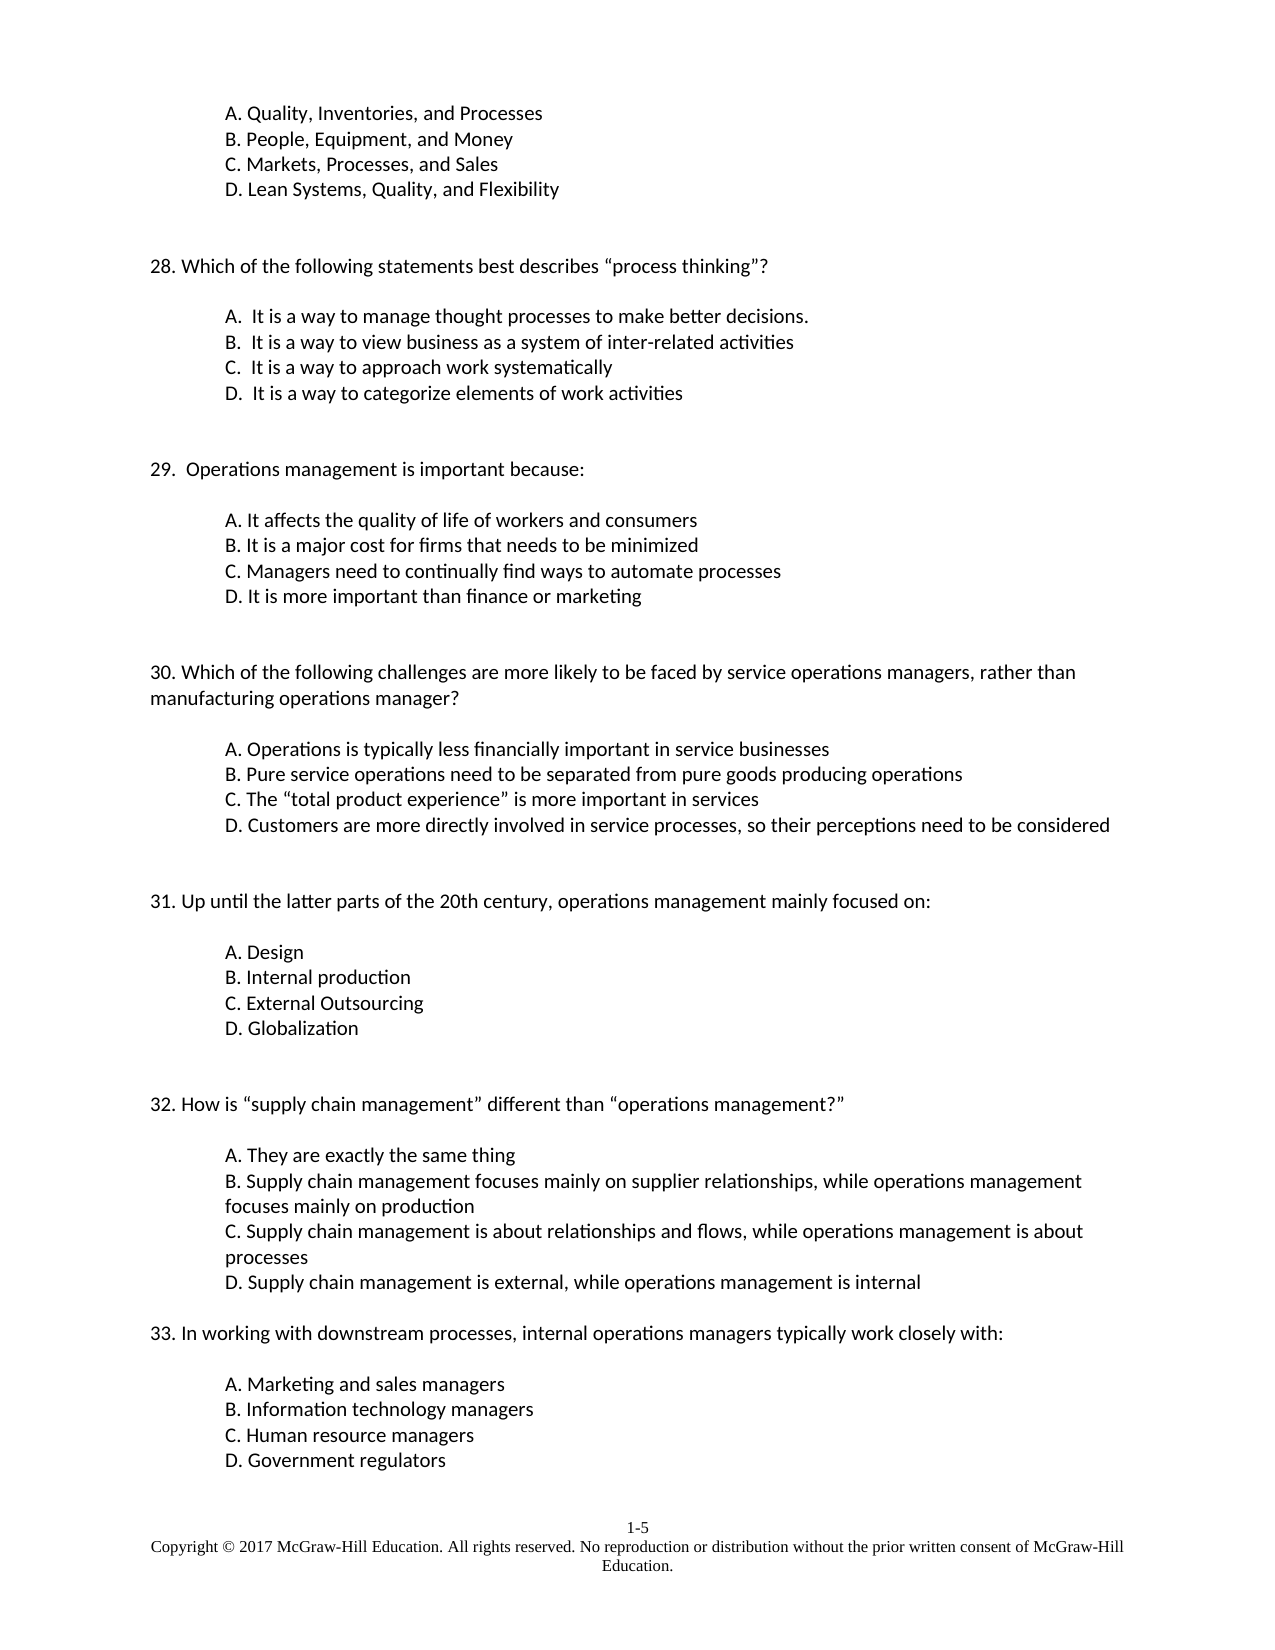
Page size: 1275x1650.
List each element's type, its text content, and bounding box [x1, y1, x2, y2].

text A. Operations is typically less financially important in service businesses [225, 736, 1125, 761]
text A. Quality, Inventories, and Processes [225, 100, 1125, 126]
text C. Managers need to continually find ways to automate processes [225, 558, 1125, 583]
text 33. In working with downstream processes, internal operations managers typically work closely with: [150, 1320, 1125, 1346]
text B. Internal production [225, 964, 1125, 990]
text 31. Up until the latter parts of the 20th century, operations management mainly focused on: [150, 888, 1125, 914]
text 32. How is “supply chain management” different than “operations management?” [150, 1092, 1125, 1117]
text B. People, Equipment, and Money [225, 126, 1125, 151]
text B. Supply chain management focuses mainly on supplier relationships, while operations management focuses mainly on production [225, 1168, 1125, 1219]
text 28. Which of the following statements best describes “process thinking”? [150, 253, 1125, 278]
text C. External Outsourcing [225, 990, 1125, 1015]
text D. It is a way to categorize elements of work activities [225, 380, 1125, 405]
text D. It is more important than finance or marketing [225, 583, 1125, 609]
text C. It is a way to approach work systematically [225, 354, 1125, 380]
text A. Design [225, 939, 1125, 964]
text A. Marketing and sales managers [225, 1371, 1125, 1397]
text B. Pure service operations need to be separated from pure goods producing operations [225, 761, 1125, 787]
text D. Customers are more directly involved in service processes, so their perceptions need to be considered [225, 812, 1125, 837]
text D. Supply chain management is external, while operations management is internal [225, 1269, 1125, 1295]
text D. Government regulators [225, 1447, 1125, 1473]
text A. They are exactly the same thing [225, 1142, 1125, 1168]
text D. Lean Systems, Quality, and Flexibility [225, 177, 1125, 202]
text B. It is a major cost for firms that needs to be minimized [225, 532, 1125, 558]
text A. It is a way to manage thought processes to make better decisions. [225, 304, 1125, 329]
text C. Supply chain management is about relationships and flows, while operations management is about processes [225, 1219, 1125, 1269]
text B. It is a way to view business as a system of inter-related activities [225, 329, 1125, 354]
text A. It affects the quality of life of workers and consumers [225, 507, 1125, 532]
text 30. Which of the following challenges are more likely to be faced by service operations managers, rather than manufacturing operations manager? [150, 659, 1125, 710]
text D. Globalization [225, 1015, 1125, 1041]
text C. Markets, Processes, and Sales [225, 151, 1125, 177]
text B. Information technology managers [225, 1397, 1125, 1422]
text C. Human resource managers [225, 1422, 1125, 1447]
text C. The “total product experience” is more important in services [225, 787, 1125, 812]
text 29. Operations management is important because: [150, 456, 1125, 482]
